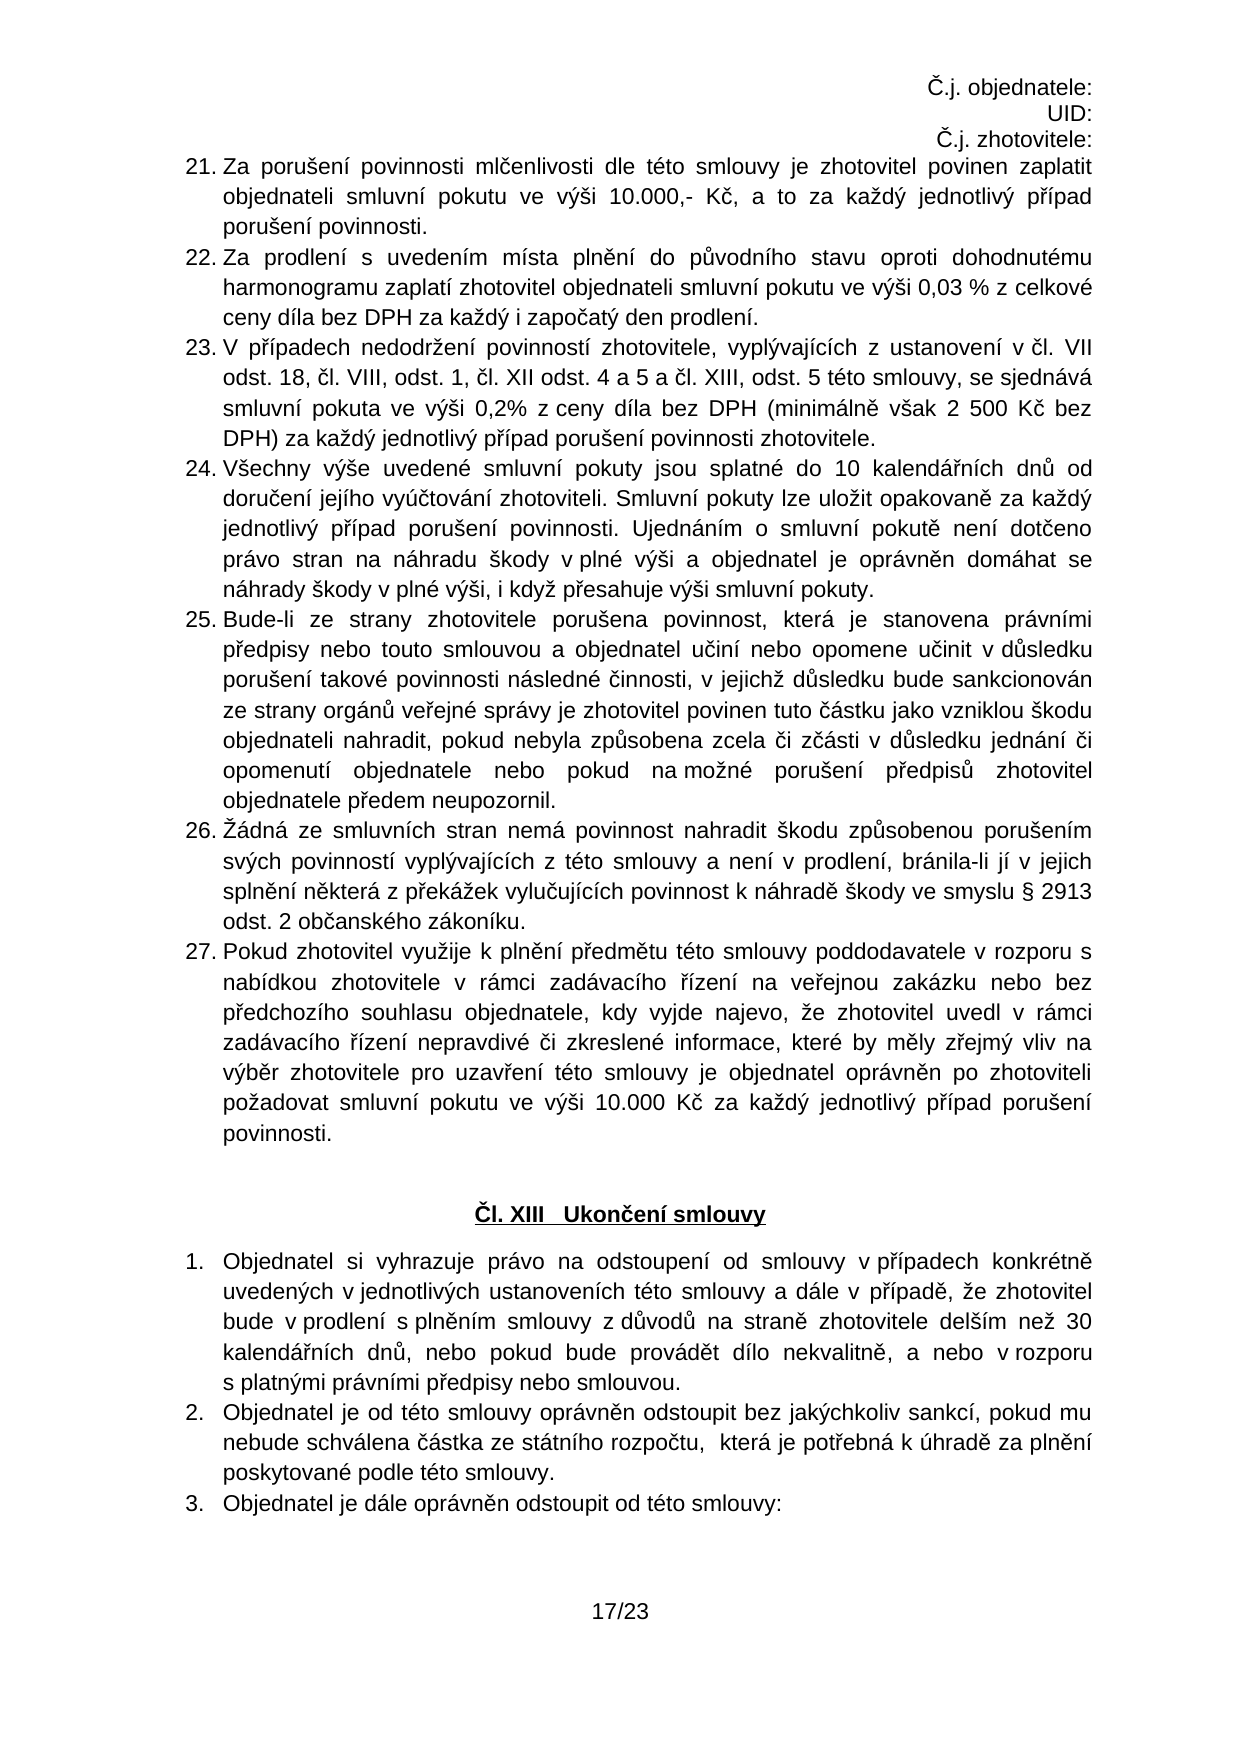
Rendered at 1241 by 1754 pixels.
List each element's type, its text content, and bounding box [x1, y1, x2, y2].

list Za prodlení s uvedením místa plnění do původního stavu oproti dohodnutému harmonogramu zaplatí zhotovitel objednateli smluvní pokutu ve výši 0,03 % z celkové ceny díla bez DPH za každý i započatý den prodlení. [185, 243, 1093, 330]
list Žádná ze smluvních stran nemá povinnost nahradit škodu způsobenou porušením svých povinností vyplývajících z této smlouvy a není v prodlení, bránila-li jí v jejich splnění některá z překážek vylučujících povinnost k náhradě škody ve smyslu § 2913 odst. 2 občanského zákoníku. [185, 817, 1093, 934]
list Bude-li ze strany zhotovitele porušena povinnost, která je stanovena právními předpisy nebo touto smlouvou a objednatel učiní nebo opomene učinit v důsledku porušení takové povinnosti následné činnosti, v jejichž důsledku bude sankcionován ze strany orgánů veřejné správy je zhotovitel povinen tuto částku jako vzniklou škodu objednateli nahradit, pokud nebyla způsobena zcela či zčásti v důsledku jednání či opomenutí objednatele nebo pokud na možné porušení předpisů zhotovitel objednatele předem neupozornil. [185, 606, 1093, 813]
list Objednatel si vyhrazuje právo na odstoupení od smlouvy v případech konkrétně uvedených v jednotlivých ustanoveních této smlouvy a dále v případě, že zhotovitel bude v prodlení s plněním smlouvy z důvodů na straně zhotovitele delším než 30 kalendářních dnů, nebo pokud bude provádět dílo nekvalitně, a nebo v rozporu s platnými právními předpisy nebo smlouvou. [185, 1248, 1093, 1395]
list Za porušení povinnosti mlčenlivosti dle této smlouvy je zhotovitel povinen zaplatit objednateli smluvní pokutu ve výši 10.000,- Kč, a to za každý jednotlivý případ porušení povinnosti. [185, 153, 1093, 239]
list Pokud zhotovitel využije k plnění předmětu této smlouvy poddodavatele v rozporu s nabídkou zhotovitele v rámci zadávacího řízení na veřejnou zakázku nebo bez předchozího souhlasu objednatele, kdy vyjde najevo, že zhotovitel uvedl v rámci zadávacího řízení nepravdivé či zkreslené informace, které by měly zřejmý vliv na výběr zhotovitele pro uzavření této smlouvy je objednatel oprávněn po zhotoviteli požadovat smluvní pokutu ve výši 10.000 Kč za každý jednotlivý případ porušení povinnosti. [185, 938, 1093, 1146]
list V případech nedodržení povinností zhotovitele, vyplývajících z ustanovení v čl. VII odst. 18, čl. VIII, odst. 1, čl. XII odst. 4 a 5 a čl. XIII, odst. 5 této smlouvy, se sjednává smluvní pokuta ve výši 0,2% z ceny díla bez DPH (minimálně však 2 500 Kč bez DPH) za každý jednotlivý případ porušení povinnosti zhotovitele. [185, 334, 1093, 451]
list Objednatel je od této smlouvy oprávněn odstoupit bez jakýchkoliv sankcí, pokud mu nebude schválena částka ze státního rozpočtu, která je potřebná k úhradě za plnění poskytované podle této smlouvy. [185, 1399, 1093, 1486]
text Čl. XIII Ukončení smlouvy [148, 1201, 1093, 1227]
list Objednatel je dále oprávněn odstoupit od této smlouvy: [185, 1489, 1093, 1516]
list Všechny výše uvedené smluvní pokuty jsou splatné do 10 kalendářních dnů od doručení jejího vyúčtování zhotoviteli. Smluvní pokuty lze uložit opakovaně za každý jednotlivý případ porušení povinnosti. Ujednáním o smluvní pokutě není dotčeno právo stran na náhradu škody v plné výši a objednatel je oprávněn domáhat se náhrady škody v plné výši, i když přesahuje výši smluvní pokuty. [185, 455, 1093, 602]
